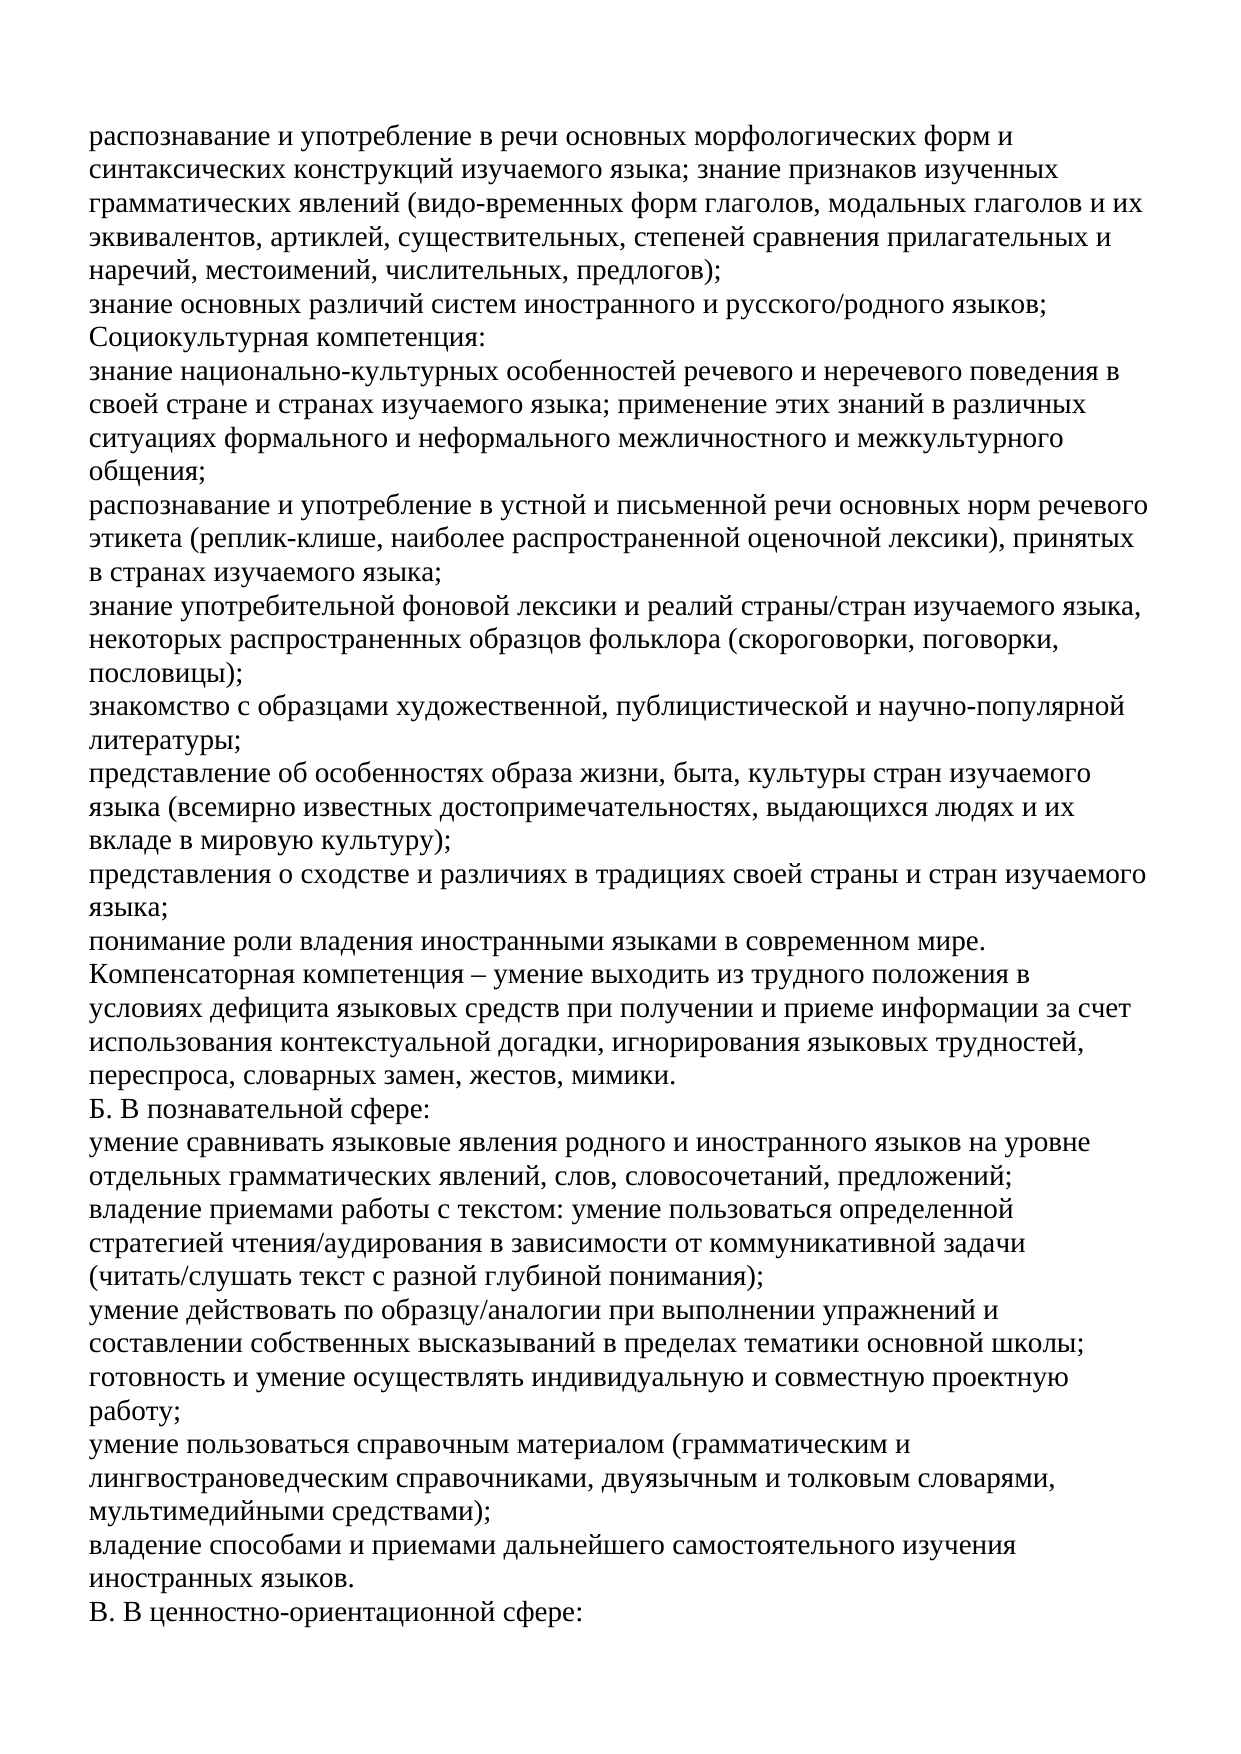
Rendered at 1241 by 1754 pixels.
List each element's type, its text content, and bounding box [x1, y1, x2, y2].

text Социокультурная компетенция: [89, 319, 1152, 353]
text умение действовать по образцу/аналогии при выполнении упражнений и составлении собственных высказываний в пределах тематики основной школы; [89, 1292, 1152, 1359]
text знание основных различий систем иностранного и русского/родного языков; [89, 286, 1152, 319]
text готовность и умение осуществлять индивидуальную и совместную проектную работу; [89, 1359, 1152, 1426]
text представление об особенностях образа жизни, быта, культуры стран изучаемого языка (всемирно известных достопримечательностях, выдающихся людях и их вкладе в мировую культуру); [89, 755, 1152, 856]
text В. В ценностно-ориентационной сфере: [89, 1594, 1152, 1627]
text представления о сходстве и различиях в традициях своей страны и стран изучаемого языка; [89, 856, 1152, 923]
text распознавание и употребление в устной и письменной речи основных норм речевого этикета (реплик-клише, наиболее распространенной оценочной лексики), принятых в странах изучаемого языка; [89, 487, 1152, 588]
text владение способами и приемами дальнейшего самостоятельного изучения иностранных языков. [89, 1527, 1152, 1594]
text знание национально-культурных особенностей речевого и неречевого поведения в своей стране и странах изучаемого языка; применение этих знаний в различных ситуациях формального и неформального межличностного и межкультурного общения; [89, 353, 1152, 487]
text знакомство с образцами художественной, публицистической и научно-популярной литературы; [89, 688, 1152, 755]
text умение пользоваться справочным материалом (грамматическим и лингвострановедческим справочниками, двуязычным и толковым словарями, мультимедийными средствами); [89, 1426, 1152, 1527]
text умение сравнивать языковые явления родного и иностранного языков на уровне отдельных грамматических явлений, слов, словосочетаний, предложений; [89, 1124, 1152, 1191]
text понимание роли владения иностранными языками в современном мире. [89, 923, 1152, 957]
text Компенсаторная компетенция – умение выходить из трудного положения в условиях дефицита языковых средств при получении и приеме информации за счет использования контекстуальной догадки, игнорирования языковых трудностей, переспроса, словарных замен, жестов, мимики. [89, 957, 1152, 1091]
text распознавание и употребление в речи основных морфологических форм и синтаксических конструкций изучаемого языка; знание признаков изученных грамматических явлений (видо-временных форм глаголов, модальных глаголов и их эквивалентов, артиклей, существительных, степеней сравнения прилагательных и наречий, местоимений, числительных, предлогов); [89, 118, 1152, 286]
text владение приемами работы с текстом: умение пользоваться определенной стратегией чтения/аудирования в зависимости от коммуникативной задачи (читать/слушать текст с разной глубиной понимания); [89, 1191, 1152, 1292]
text Б. В познавательной сфере: [89, 1091, 1152, 1124]
text знание употребительной фоновой лексики и реалий страны/стран изучаемого языка, некоторых распространенных образцов фольклора (скороговорки, поговорки, пословицы); [89, 588, 1152, 688]
